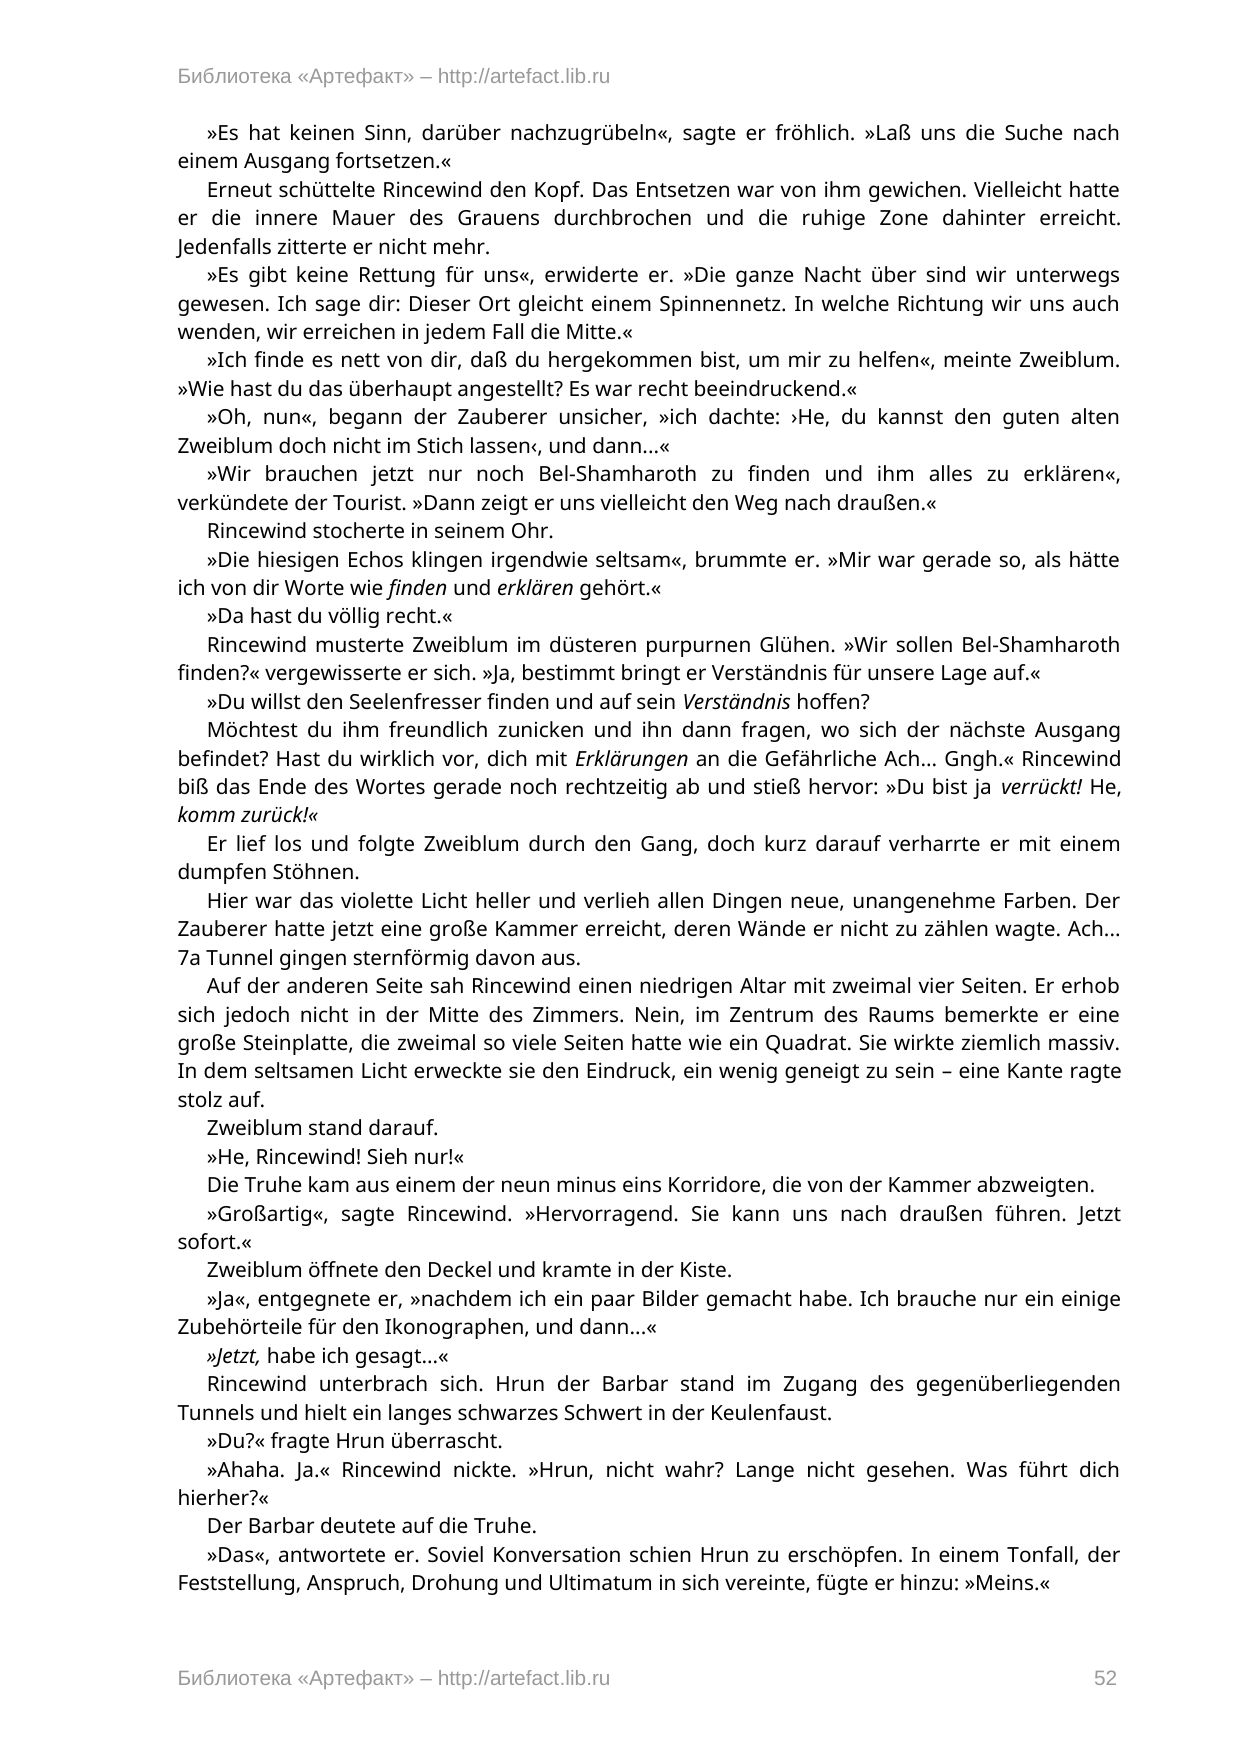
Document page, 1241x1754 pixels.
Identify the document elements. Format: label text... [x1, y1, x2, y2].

text »Das«, antwortete er. Soviel Konversation schien Hrun zu erschöpfen. In einem Tonfall, der Feststellung, Anspruch, Drohung und Ultimatum in sich vereinte, fügte er hinzu: »Meins.« [177, 1540, 1122, 1597]
text Zweiblum stand darauf. [177, 1113, 1122, 1142]
text »Du?« fragte Hrun überrascht. [177, 1426, 1122, 1455]
text »He, Rincewind! Sieh nur!« [177, 1142, 1122, 1170]
text »Jetzt, habe ich gesagt...« [177, 1341, 1122, 1369]
text »Da hast du völlig recht.« [177, 602, 1122, 630]
text Möchtest du ihm freundlich zunicken und ihn dann fragen, wo sich der nächste Ausgang befindet? Hast du wirklich vor, dich mit Erklärungen an die Gefährliche Ach... Gngh.« Rincewind biß das Ende des Wortes gerade noch rechtzeitig ab und stieß hervor: »Du bist ja verrückt! He, komm zurück!« [177, 715, 1122, 829]
text »Ja«, entgegnete er, »nachdem ich ein paar Bilder gemacht habe. Ich brauche nur ein einige Zubehörteile für den Ikonographen, und dann...« [177, 1284, 1122, 1341]
text Der Barbar deutete auf die Truhe. [177, 1512, 1122, 1540]
text Hier war das violette Licht heller und verlieh allen Dingen neue, unangenehme Farben. Der Zauberer hatte jetzt eine große Kammer erreicht, deren Wände er nicht zu zählen wagte. Ach... 7a Tunnel gingen sternförmig davon aus. [177, 886, 1122, 971]
text Die Truhe kam aus einem der neun minus eins Korridore, die von der Kammer abzweigten. [177, 1170, 1122, 1199]
text »Wir brauchen jetzt nur noch Bel-Shamharoth zu finden und ihm alles zu erklären«, verkündete der Tourist. »Dann zeigt er uns vielleicht den Weg nach draußen.« [177, 459, 1122, 516]
text Auf der anderen Seite sah Rincewind einen niedrigen Altar mit zweimal vier Seiten. Er erhob sich jedoch nicht in der Mitte des Zimmers. Nein, im Zentrum des Raums bemerkte er eine große Steinplatte, die zweimal so viele Seiten hatte wie ein Quadrat. Sie wirkte ziemlich massiv. In dem seltsamen Licht erweckte sie den Eindruck, ein wenig geneigt zu sein – eine Kante ragte stolz auf. [177, 971, 1122, 1113]
text Erneut schüttelte Rincewind den Kopf. Das Entsetzen war von ihm gewichen. Vielleicht hatte er die innere Mauer des Grauens durchbrochen und die ruhige Zone dahinter erreicht. Jedenfalls zitterte er nicht mehr. [177, 175, 1122, 260]
text »Die hiesigen Echos klingen irgendwie seltsam«, brummte er. »Mir war gerade so, als hätte ich von dir Worte wie finden und erklären gehört.« [177, 545, 1122, 602]
text »Oh, nun«, begann der Zauberer unsicher, »ich dachte: ›He, du kannst den guten alten Zweiblum doch nicht im Stich lassen‹, und dann...« [177, 402, 1122, 459]
text »Ich finde es nett von dir, daß du hergekommen bist, um mir zu helfen«, meinte Zweiblum. »Wie hast du das überhaupt angestellt? Es war recht beeindruckend.« [177, 346, 1122, 402]
text Er lief los und folgte Zweiblum durch den Gang, doch kurz darauf verharrte er mit einem dumpfen Stöhnen. [177, 829, 1122, 886]
text »Es gibt keine Rettung für uns«, erwiderte er. »Die ganze Nacht über sind wir unterwegs gewesen. Ich sage dir: Dieser Ort gleicht einem Spinnennetz. In welche Richtung wir uns auch wenden, wir erreichen in jedem Fall die Mitte.« [177, 260, 1122, 346]
text Rincewind stocherte in seinem Ohr. [177, 516, 1122, 545]
text »Großartig«, sagte Rincewind. »Hervorragend. Sie kann uns nach draußen führen. Jetzt sofort.« [177, 1199, 1122, 1256]
text Rincewind unterbrach sich. Hrun der Barbar stand im Zugang des gegenüberliegenden Tunnels und hielt ein langes schwarzes Schwert in der Keulenfaust. [177, 1369, 1122, 1426]
text Zweiblum öffnete den Deckel und kramte in der Kiste. [177, 1256, 1122, 1284]
text Rincewind musterte Zweiblum im düsteren purpurnen Glühen. »Wir sollen Bel-Shamharoth finden?« vergewisserte er sich. »Ja, bestimmt bringt er Verständnis für unsere Lage auf.« [177, 630, 1122, 687]
text »Es hat keinen Sinn, darüber nachzugrübeln«, sagte er fröhlich. »Laß uns die Suche nach einem Ausgang fortsetzen.« [177, 118, 1122, 175]
text »Ahaha. Ja.« Rincewind nickte. »Hrun, nicht wahr? Lange nicht gesehen. Was führt dich hierher?« [177, 1455, 1122, 1512]
text »Du willst den Seelenfresser finden und auf sein Verständnis hoffen? [177, 687, 1122, 715]
